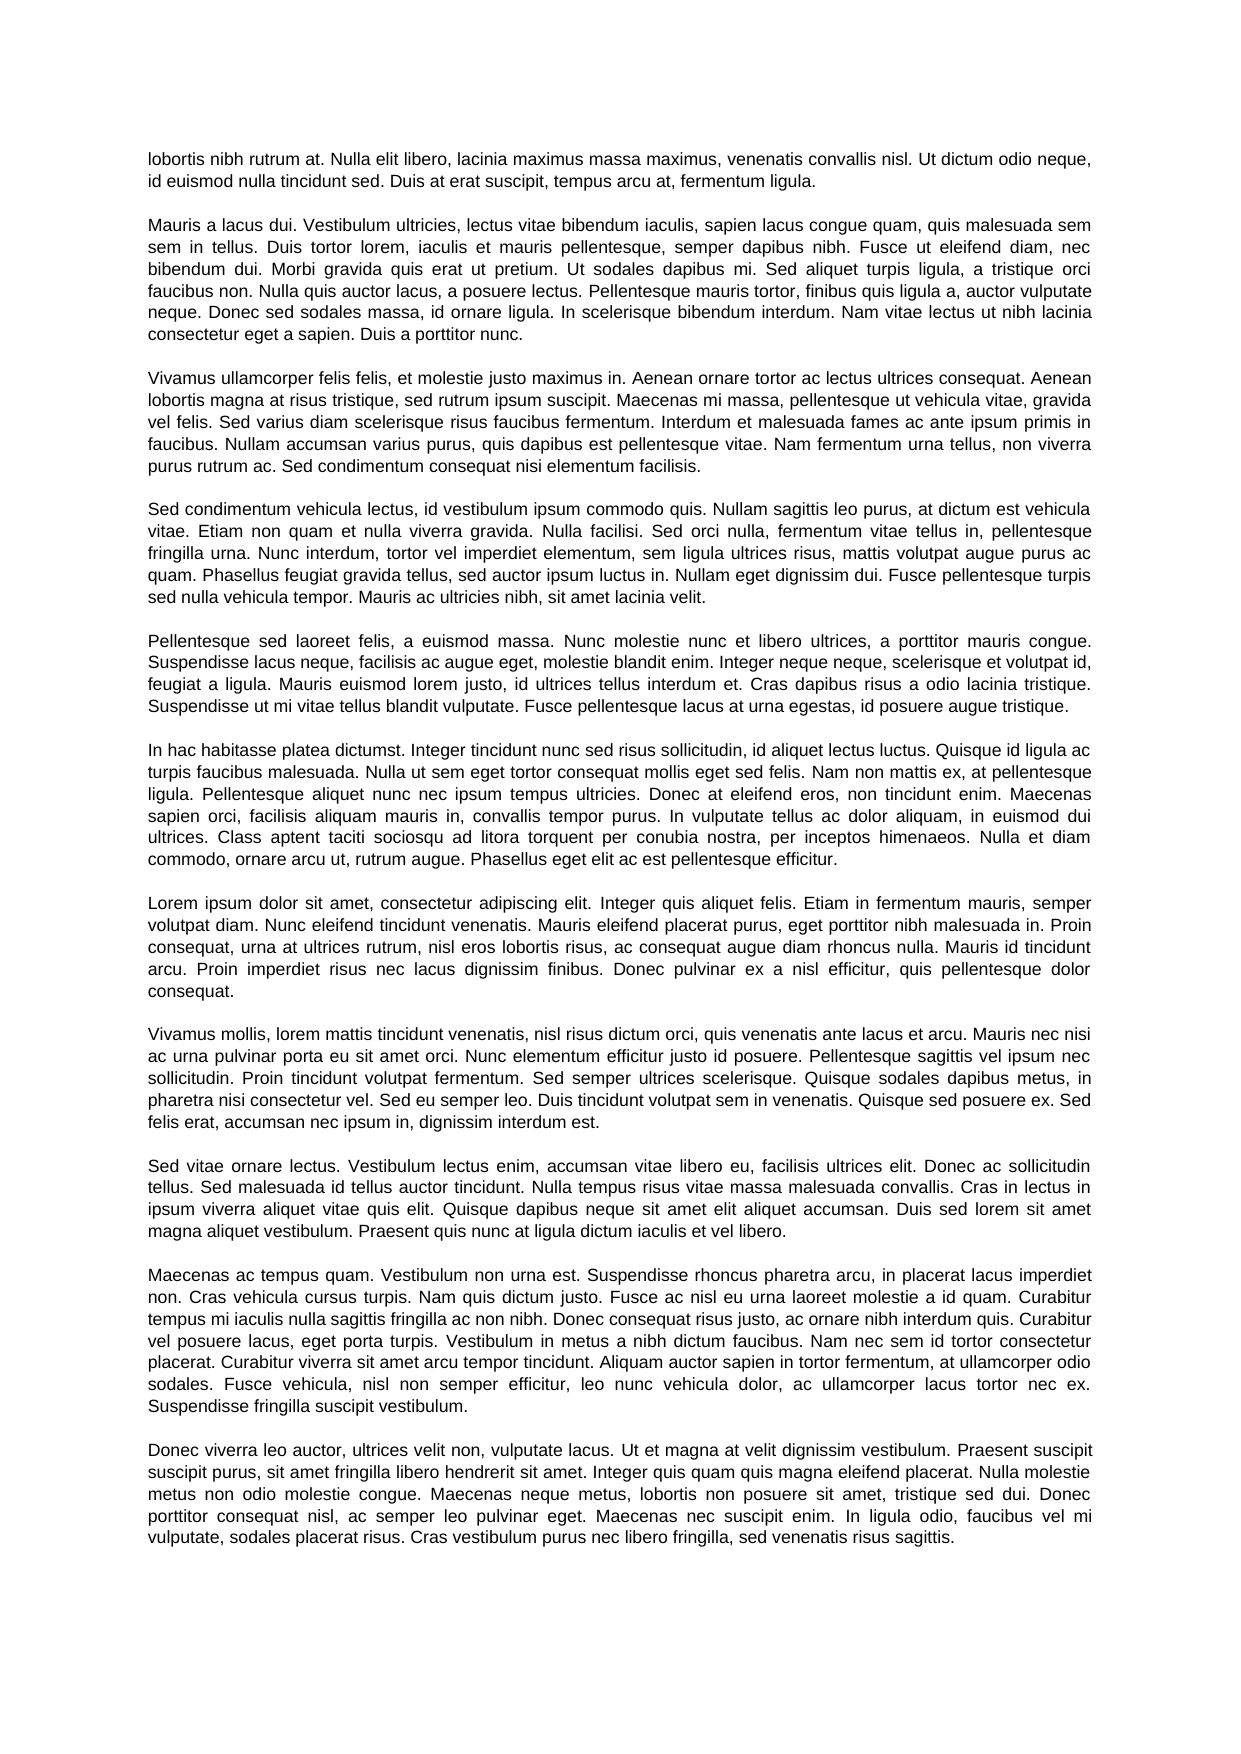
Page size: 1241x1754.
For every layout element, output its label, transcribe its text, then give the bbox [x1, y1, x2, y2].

text Donec viverra leo auctor, ultrices velit non, vulputate lacus. Ut et magna at velit dignissim vestibulum. Praesent suscipit suscipit purus, sit amet fringilla libero hendrerit sit amet. Integer quis quam quis magna eleifend placerat. Nulla molestie metus non odio molestie congue. Maecenas neque metus, lobortis non posuere sit amet, tristique sed dui. Donec porttitor consequat nisl, ac semper leo pulvinar eget. Maecenas nec suscipit enim. In ligula odio, faucibus vel mi vulputate, sodales placerat risus. Cras vestibulum purus nec libero fringilla, sed venenatis risus sagittis. [148, 1438, 1093, 1548]
text In hac habitasse platea dictumst. Integer tincidunt nunc sed risus sollicitudin, id aliquet lectus luctus. Quisque id ligula ac turpis faucibus malesuada. Nulla ut sem eget tortor consequat mollis eget sed felis. Nam non mattis ex, at pellentesque ligula. Pellentesque aliquet nunc nec ipsum tempus ultricies. Donec at eleifend eros, non tincidunt enim. Maecenas sapien orci, facilisis aliquam mauris in, convallis tempor purus. In vulputate tellus ac dolor aliquam, in euismod dui ultrices. Class aptent taciti sociosqu ad litora torquent per conubia nostra, per inceptos himenaeos. Nulla et diam commodo, ornare arcu ut, rutrum augue. Phasellus eget elit ac est pellentesque efficitur. [148, 738, 1093, 869]
text Pellentesque sed laoreet felis, a euismod massa. Nunc molestie nunc et libero ultrices, a porttitor mauris congue. Suspendisse lacus neque, facilisis ac augue eget, molestie blandit enim. Integer neque neque, scelerisque et volutpat id, feugiat a ligula. Mauris euismod lorem justo, id ultrices tellus interdum et. Cras dapibus risus a odio lacinia tristique. Suspendisse ut mi vitae tellus blandit vulputate. Fusce pellentesque lacus at urna egestas, id posuere augue tristique. [148, 629, 1093, 716]
text Sed vitae ornare lectus. Vestibulum lectus enim, accumsan vitae libero eu, facilisis ultrices elit. Donec ac sollicitudin tellus. Sed malesuada id tellus auctor tincidunt. Nulla tempus risus vitae massa malesuada convallis. Cras in lectus in ipsum viverra aliquet vitae quis elit. Quisque dapibus neque sit amet elit aliquet accumsan. Duis sed lorem sit amet magna aliquet vestibulum. Praesent quis nunc at ligula dictum iaculis et vel libero. [148, 1154, 1093, 1241]
text Vivamus ullamcorper felis felis, et molestie justo maximus in. Aenean ornare tortor ac lectus ultrices consequat. Aenean lobortis magna at risus tristique, sed rutrum ipsum suscipit. Maecenas mi massa, pellentesque ut vehicula vitae, gravida vel felis. Sed varius diam scelerisque risus faucibus fermentum. Interdum et malesuada fames ac ante ipsum primis in faucibus. Nullam accumsan varius purus, quis dapibus est pellentesque vitae. Nam fermentum urna tellus, non viverra purus rutrum ac. Sed condimentum consequat nisi elementum facilisis. [148, 366, 1093, 476]
text Sed condimentum vehicula lectus, id vestibulum ipsum commodo quis. Nullam sagittis leo purus, at dictum est vehicula vitae. Etiam non quam et nulla viverra gravida. Nulla facilisi. Sed orci nulla, fermentum vitae tellus in, pellentesque fringilla urna. Nunc interdum, tortor vel imperdiet elementum, sem ligula ultrices risus, mattis volutpat augue purus ac quam. Phasellus feugiat gravida tellus, sed auctor ipsum luctus in. Nullam eget dignissim dui. Fusce pellentesque turpis sed nulla vehicula tempor. Mauris ac ultricies nibh, sit amet lacinia velit. [148, 498, 1093, 607]
text Lorem ipsum dolor sit amet, consectetur adipiscing elit. Integer quis aliquet felis. Etiam in fermentum mauris, semper volutpat diam. Nunc eleifend tincidunt venenatis. Mauris eleifend placerat purus, eget porttitor nibh malesuada in. Proin consequat, urna at ultrices rutrum, nisl eros lobortis risus, ac consequat augue diam rhoncus nulla. Mauris id tincidunt arcu. Proin imperdiet risus nec lacus dignissim finibus. Donec pulvinar ex a nisl efficitur, quis pellentesque dolor consequat. [148, 891, 1093, 1001]
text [148, 148, 1093, 191]
text Vivamus mollis, lorem mattis tincidunt venenatis, nisl risus dictum orci, quis venenatis ante lacus et arcu. Mauris nec nisi ac urna pulvinar porta eu sit amet orci. Nunc elementum efficitur justo id posuere. Pellentesque sagittis vel ipsum nec sollicitudin. Proin tincidunt volutpat fermentum. Sed semper ultrices scelerisque. Quisque sodales dapibus metus, in pharetra nisi consectetur vel. Sed eu semper leo. Duis tincidunt volutpat sem in venenatis. Quisque sed posuere ex. Sed felis erat, accumsan nec ipsum in, dignissim interdum est. [148, 1023, 1093, 1132]
text Mauris a lacus dui. Vestibulum ultricies, lectus vitae bibendum iaculis, sapien lacus congue quam, quis malesuada sem sem in tellus. Duis tortor lorem, iaculis et mauris pellentesque, semper dapibus nibh. Fusce ut eleifend diam, nec bibendum dui. Morbi gravida quis erat ut pretium. Ut sodales dapibus mi. Sed aliquet turpis ligula, a tristique orci faucibus non. Nulla quis auctor lacus, a posuere lectus. Pellentesque mauris tortor, finibus quis ligula a, auctor vulputate neque. Donec sed sodales massa, id ornare ligula. In scelerisque bibendum interdum. Nam vitae lectus ut nibh lacinia consectetur eget a sapien. Duis a porttitor nunc. [148, 213, 1093, 344]
text Maecenas ac tempus quam. Vestibulum non urna est. Suspendisse rhoncus pharetra arcu, in placerat lacus imperdiet non. Cras vehicula cursus turpis. Nam quis dictum justo. Fusce ac nisl eu urna laoreet molestie a id quam. Curabitur tempus mi iaculis nulla sagittis fringilla ac non nibh. Donec consequat risus justo, ac ornare nibh interdum quis. Curabitur vel posuere lacus, eget porta turpis. Vestibulum in metus a nibh dictum faucibus. Nam nec sem id tortor consectetur placerat. Curabitur viverra sit amet arcu tempor tincidunt. Aliquam auctor sapien in tortor fermentum, at ullamcorper odio sodales. Fusce vehicula, nisl non semper efficitur, leo nunc vehicula dolor, ac ullamcorper lacus tortor nec ex. Suspendisse fringilla suscipit vestibulum. [148, 1263, 1093, 1416]
